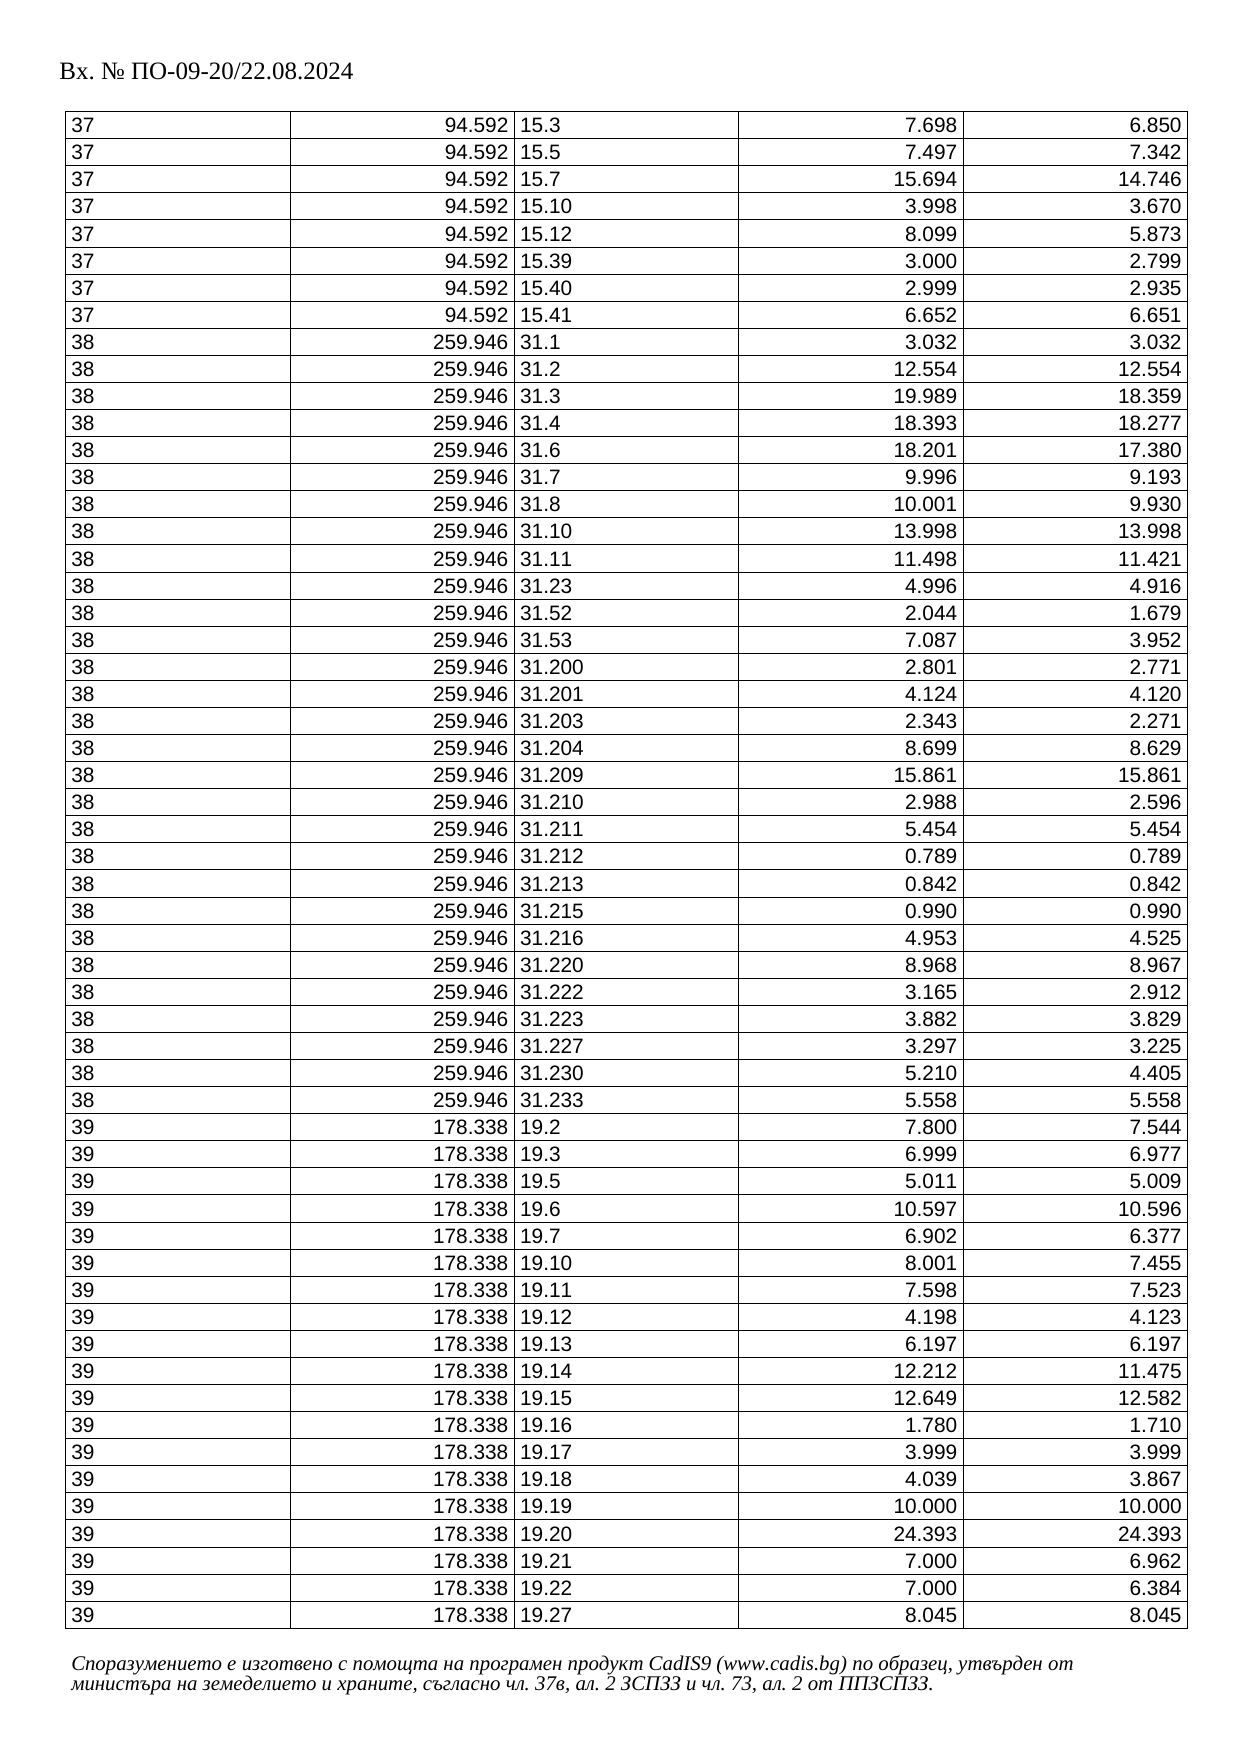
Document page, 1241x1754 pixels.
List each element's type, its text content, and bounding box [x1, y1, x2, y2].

table_cell 259.946 [291, 789, 514, 815]
table_cell 19.13 [515, 1331, 738, 1357]
table_cell 39 [66, 1141, 290, 1167]
table_cell 178.338 [291, 1575, 514, 1601]
table_cell 19.20 [515, 1520, 738, 1546]
table_cell 5.454 [964, 816, 1187, 842]
table_cell 4.525 [964, 925, 1187, 951]
table_cell 31.7 [515, 464, 738, 490]
table_cell 8.099 [739, 220, 963, 246]
table_cell 38 [66, 816, 290, 842]
table_cell 1.679 [964, 600, 1187, 626]
table_cell 12.554 [964, 356, 1187, 382]
table_cell 7.544 [964, 1114, 1187, 1140]
table_cell 6.902 [739, 1223, 963, 1248]
table_cell 94.592 [291, 193, 514, 219]
table_cell 9.996 [739, 464, 963, 490]
table_cell 178.338 [291, 1304, 514, 1330]
table_cell 39 [66, 1277, 290, 1303]
table_cell 38 [66, 1087, 290, 1113]
table_cell 0.789 [739, 843, 963, 869]
table_cell 31.216 [515, 925, 738, 951]
table_cell 259.946 [291, 708, 514, 734]
table_cell 10.596 [964, 1195, 1187, 1221]
table_cell 15.861 [739, 762, 963, 788]
table_cell 37 [66, 302, 290, 328]
table_cell 24.393 [739, 1520, 963, 1546]
table_cell 24.393 [964, 1520, 1187, 1546]
table_cell 4.124 [739, 681, 963, 707]
table_cell 94.592 [291, 248, 514, 273]
table_cell 3.998 [739, 193, 963, 219]
table_cell 31.1 [515, 329, 738, 355]
table_cell 6.651 [964, 302, 1187, 328]
table_cell 5.558 [964, 1087, 1187, 1113]
table_cell 19.12 [515, 1304, 738, 1330]
table_cell 38 [66, 627, 290, 653]
table_cell 14.746 [964, 166, 1187, 192]
table_cell 31.3 [515, 383, 738, 409]
table_cell 19.989 [739, 383, 963, 409]
table_cell 178.338 [291, 1141, 514, 1167]
table_cell 31.23 [515, 573, 738, 598]
table_cell 178.338 [291, 1412, 514, 1438]
table_cell 3.032 [739, 329, 963, 355]
table_cell 4.916 [964, 573, 1187, 598]
table_cell 31.6 [515, 437, 738, 463]
table_cell 6.384 [964, 1575, 1187, 1601]
table_cell 9.930 [964, 491, 1187, 517]
table_cell 259.946 [291, 816, 514, 842]
table_cell 31.11 [515, 545, 738, 571]
table_cell 15.10 [515, 193, 738, 219]
table_cell 18.359 [964, 383, 1187, 409]
table_cell 9.193 [964, 464, 1187, 490]
table_cell 38 [66, 979, 290, 1005]
table_cell 19.2 [515, 1114, 738, 1140]
table_cell 4.123 [964, 1304, 1187, 1330]
table_cell 7.455 [964, 1250, 1187, 1276]
table_cell 3.297 [739, 1033, 963, 1059]
table_cell 2.988 [739, 789, 963, 815]
table_cell 259.946 [291, 979, 514, 1005]
table_cell 39 [66, 1493, 290, 1519]
table_cell 39 [66, 1114, 290, 1140]
table_cell 31.227 [515, 1033, 738, 1059]
table_cell 8.001 [739, 1250, 963, 1276]
table_cell 10.000 [739, 1493, 963, 1519]
table_cell 259.946 [291, 870, 514, 896]
table_cell 178.338 [291, 1439, 514, 1465]
table_cell 7.342 [964, 139, 1187, 165]
table_cell 3.670 [964, 193, 1187, 219]
table_cell 6.197 [739, 1331, 963, 1357]
table_cell 31.10 [515, 518, 738, 544]
table_cell 15.39 [515, 248, 738, 273]
table_cell 13.998 [739, 518, 963, 544]
table_cell 39 [66, 1250, 290, 1276]
table_cell 31.203 [515, 708, 738, 734]
table_cell 37 [66, 248, 290, 273]
table_cell 2.771 [964, 654, 1187, 680]
table_cell 19.5 [515, 1168, 738, 1194]
table_cell 31.211 [515, 816, 738, 842]
table_cell 5.011 [739, 1168, 963, 1194]
table_cell 178.338 [291, 1331, 514, 1357]
table_cell 38 [66, 898, 290, 923]
table_cell 259.946 [291, 573, 514, 598]
table_cell 0.990 [739, 898, 963, 923]
table_cell 7.523 [964, 1277, 1187, 1303]
table_cell 31.210 [515, 789, 738, 815]
table_cell 39 [66, 1439, 290, 1465]
table_cell 259.946 [291, 898, 514, 923]
table_cell 3.999 [964, 1439, 1187, 1465]
table_cell 3.952 [964, 627, 1187, 653]
table_cell 39 [66, 1223, 290, 1248]
table_cell 38 [66, 573, 290, 598]
table_cell 31.220 [515, 952, 738, 978]
table_cell 31.52 [515, 600, 738, 626]
table_cell 19.18 [515, 1466, 738, 1492]
table_cell 178.338 [291, 1520, 514, 1546]
table_cell 38 [66, 762, 290, 788]
table_cell 3.829 [964, 1006, 1187, 1032]
table_cell 19.22 [515, 1575, 738, 1601]
table_cell 259.946 [291, 545, 514, 571]
table_cell 178.338 [291, 1358, 514, 1384]
table_cell 2.271 [964, 708, 1187, 734]
table_cell 94.592 [291, 220, 514, 246]
table_cell 19.11 [515, 1277, 738, 1303]
table_cell 259.946 [291, 1087, 514, 1113]
table_cell 259.946 [291, 1033, 514, 1059]
table_cell 6.850 [964, 112, 1187, 138]
table_cell 17.380 [964, 437, 1187, 463]
table_cell 7.000 [739, 1575, 963, 1601]
table_cell 259.946 [291, 762, 514, 788]
table_cell 38 [66, 952, 290, 978]
table_cell 19.15 [515, 1385, 738, 1411]
table_cell 5.210 [739, 1060, 963, 1086]
table_cell 38 [66, 356, 290, 382]
table_cell 19.17 [515, 1439, 738, 1465]
table_cell 3.000 [739, 248, 963, 273]
table_cell 259.946 [291, 952, 514, 978]
table_cell 38 [66, 410, 290, 436]
table_cell 10.001 [739, 491, 963, 517]
table_cell 37 [66, 112, 290, 138]
table_cell 178.338 [291, 1223, 514, 1248]
table_cell 38 [66, 735, 290, 761]
table_cell 38 [66, 491, 290, 517]
table_cell 259.946 [291, 410, 514, 436]
table_cell 259.946 [291, 518, 514, 544]
table_cell 39 [66, 1520, 290, 1546]
table_cell 19.10 [515, 1250, 738, 1276]
table_cell 3.032 [964, 329, 1187, 355]
table_cell 15.7 [515, 166, 738, 192]
table_cell 178.338 [291, 1466, 514, 1492]
table_cell 2.799 [964, 248, 1187, 273]
table_cell 178.338 [291, 1195, 514, 1221]
table_cell 259.946 [291, 329, 514, 355]
table_cell 8.629 [964, 735, 1187, 761]
table_cell 259.946 [291, 925, 514, 951]
table_cell 39 [66, 1575, 290, 1601]
table_cell 38 [66, 383, 290, 409]
table_cell 38 [66, 708, 290, 734]
table_cell 19.19 [515, 1493, 738, 1519]
table_cell 39 [66, 1331, 290, 1357]
table_cell 259.946 [291, 356, 514, 382]
table_cell 38 [66, 654, 290, 680]
table_cell 13.998 [964, 518, 1187, 544]
table_cell 31.213 [515, 870, 738, 896]
table_cell 259.946 [291, 491, 514, 517]
table_cell 38 [66, 789, 290, 815]
table_cell 94.592 [291, 112, 514, 138]
table_cell 7.598 [739, 1277, 963, 1303]
table_cell 37 [66, 166, 290, 192]
table_cell 31.233 [515, 1087, 738, 1113]
table_cell 39 [66, 1304, 290, 1330]
table_cell 3.165 [739, 979, 963, 1005]
table_cell 31.215 [515, 898, 738, 923]
table_cell 19.21 [515, 1548, 738, 1573]
table_cell 39 [66, 1548, 290, 1573]
table_cell 7.698 [739, 112, 963, 138]
table_cell 38 [66, 681, 290, 707]
table_cell 6.652 [739, 302, 963, 328]
table_cell 0.990 [964, 898, 1187, 923]
table_cell 8.967 [964, 952, 1187, 978]
table_cell 38 [66, 843, 290, 869]
table_cell 18.277 [964, 410, 1187, 436]
table_cell 39 [66, 1412, 290, 1438]
table_cell 38 [66, 600, 290, 626]
table_cell 15.861 [964, 762, 1187, 788]
table_cell 37 [66, 220, 290, 246]
table_cell 0.842 [739, 870, 963, 896]
table_cell 2.912 [964, 979, 1187, 1005]
table_cell 2.596 [964, 789, 1187, 815]
table_cell 94.592 [291, 302, 514, 328]
table_cell 39 [66, 1466, 290, 1492]
table_cell 38 [66, 518, 290, 544]
table_cell 259.946 [291, 437, 514, 463]
table_cell 7.087 [739, 627, 963, 653]
table_cell 31.4 [515, 410, 738, 436]
table_cell 259.946 [291, 843, 514, 869]
table_cell 4.198 [739, 1304, 963, 1330]
table_cell 2.044 [739, 600, 963, 626]
table_cell 259.946 [291, 600, 514, 626]
table_cell 178.338 [291, 1168, 514, 1194]
table_cell 31.223 [515, 1006, 738, 1032]
table_cell 5.558 [739, 1087, 963, 1113]
table_cell 12.554 [739, 356, 963, 382]
table_cell 31.8 [515, 491, 738, 517]
table_cell 259.946 [291, 1060, 514, 1086]
table_cell 39 [66, 1195, 290, 1221]
table_cell 5.873 [964, 220, 1187, 246]
table_cell 259.946 [291, 654, 514, 680]
table_cell 38 [66, 870, 290, 896]
table_cell 4.120 [964, 681, 1187, 707]
table_cell 38 [66, 1006, 290, 1032]
table_cell 2.801 [739, 654, 963, 680]
table_cell 19.16 [515, 1412, 738, 1438]
table_cell 19.3 [515, 1141, 738, 1167]
table_cell 5.009 [964, 1168, 1187, 1194]
table_cell 6.197 [964, 1331, 1187, 1357]
table_cell 8.968 [739, 952, 963, 978]
table_cell 37 [66, 193, 290, 219]
table_cell 15.694 [739, 166, 963, 192]
table_cell 15.40 [515, 275, 738, 301]
table_cell 7.000 [739, 1548, 963, 1573]
table_cell 31.200 [515, 654, 738, 680]
table_cell 15.12 [515, 220, 738, 246]
table_cell 39 [66, 1385, 290, 1411]
table_cell 2.935 [964, 275, 1187, 301]
table_cell 3.882 [739, 1006, 963, 1032]
table_cell 4.996 [739, 573, 963, 598]
table_cell 15.41 [515, 302, 738, 328]
table_cell 31.222 [515, 979, 738, 1005]
table_cell 5.454 [739, 816, 963, 842]
table_cell 38 [66, 1060, 290, 1086]
table_cell 10.000 [964, 1493, 1187, 1519]
table_cell 31.209 [515, 762, 738, 788]
table_cell 178.338 [291, 1277, 514, 1303]
table_cell 6.962 [964, 1548, 1187, 1573]
table_cell 31.230 [515, 1060, 738, 1086]
table_cell 38 [66, 437, 290, 463]
table_cell 1.710 [964, 1412, 1187, 1438]
table_cell 1.780 [739, 1412, 963, 1438]
table_cell 259.946 [291, 627, 514, 653]
table_cell 38 [66, 464, 290, 490]
table_cell 12.212 [739, 1358, 963, 1384]
table_cell 19.7 [515, 1223, 738, 1248]
table_cell 94.592 [291, 166, 514, 192]
table_cell 6.999 [739, 1141, 963, 1167]
table_cell 31.201 [515, 681, 738, 707]
table_cell 178.338 [291, 1493, 514, 1519]
table_cell 94.592 [291, 275, 514, 301]
table_cell 259.946 [291, 383, 514, 409]
table_cell 6.377 [964, 1223, 1187, 1248]
table_cell 10.597 [739, 1195, 963, 1221]
table_cell 178.338 [291, 1548, 514, 1573]
table_cell 11.498 [739, 545, 963, 571]
table_cell 7.497 [739, 139, 963, 165]
table_cell 11.475 [964, 1358, 1187, 1384]
table_cell 178.338 [291, 1114, 514, 1140]
table_cell 4.405 [964, 1060, 1187, 1086]
table_cell 4.039 [739, 1466, 963, 1492]
table_cell 8.699 [739, 735, 963, 761]
table_cell 15.5 [515, 139, 738, 165]
table_cell 31.2 [515, 356, 738, 382]
table_cell 19.6 [515, 1195, 738, 1221]
table_cell 2.343 [739, 708, 963, 734]
table_cell 259.946 [291, 464, 514, 490]
table_cell 19.14 [515, 1358, 738, 1384]
table_cell 4.953 [739, 925, 963, 951]
table_cell 2.999 [739, 275, 963, 301]
table_cell 18.201 [739, 437, 963, 463]
table_cell 37 [66, 275, 290, 301]
table_cell 6.977 [964, 1141, 1187, 1167]
table_cell 37 [66, 139, 290, 165]
table_cell 38 [66, 925, 290, 951]
table_cell 38 [66, 545, 290, 571]
table_cell 31.212 [515, 843, 738, 869]
table_cell 38 [66, 329, 290, 355]
table_cell 8.045 [964, 1602, 1187, 1628]
table_cell 39 [66, 1168, 290, 1194]
table_cell 39 [66, 1358, 290, 1384]
table_cell 31.53 [515, 627, 738, 653]
table_cell 8.045 [739, 1602, 963, 1628]
table_cell 3.867 [964, 1466, 1187, 1492]
table_cell 7.800 [739, 1114, 963, 1140]
table_cell 259.946 [291, 735, 514, 761]
table_cell 178.338 [291, 1250, 514, 1276]
table_cell 178.338 [291, 1602, 514, 1628]
table_cell 12.582 [964, 1385, 1187, 1411]
table_cell 3.225 [964, 1033, 1187, 1059]
table_cell 259.946 [291, 681, 514, 707]
table_cell 39 [66, 1602, 290, 1628]
table_cell 259.946 [291, 1006, 514, 1032]
table_cell 178.338 [291, 1385, 514, 1411]
table_cell 19.27 [515, 1602, 738, 1628]
table_cell 11.421 [964, 545, 1187, 571]
table_cell 38 [66, 1033, 290, 1059]
table_cell 0.842 [964, 870, 1187, 896]
table_cell 0.789 [964, 843, 1187, 869]
table_cell 12.649 [739, 1385, 963, 1411]
table_cell 94.592 [291, 139, 514, 165]
table_cell 3.999 [739, 1439, 963, 1465]
table_cell 15.3 [515, 112, 738, 138]
table_cell 31.204 [515, 735, 738, 761]
table_cell 18.393 [739, 410, 963, 436]
